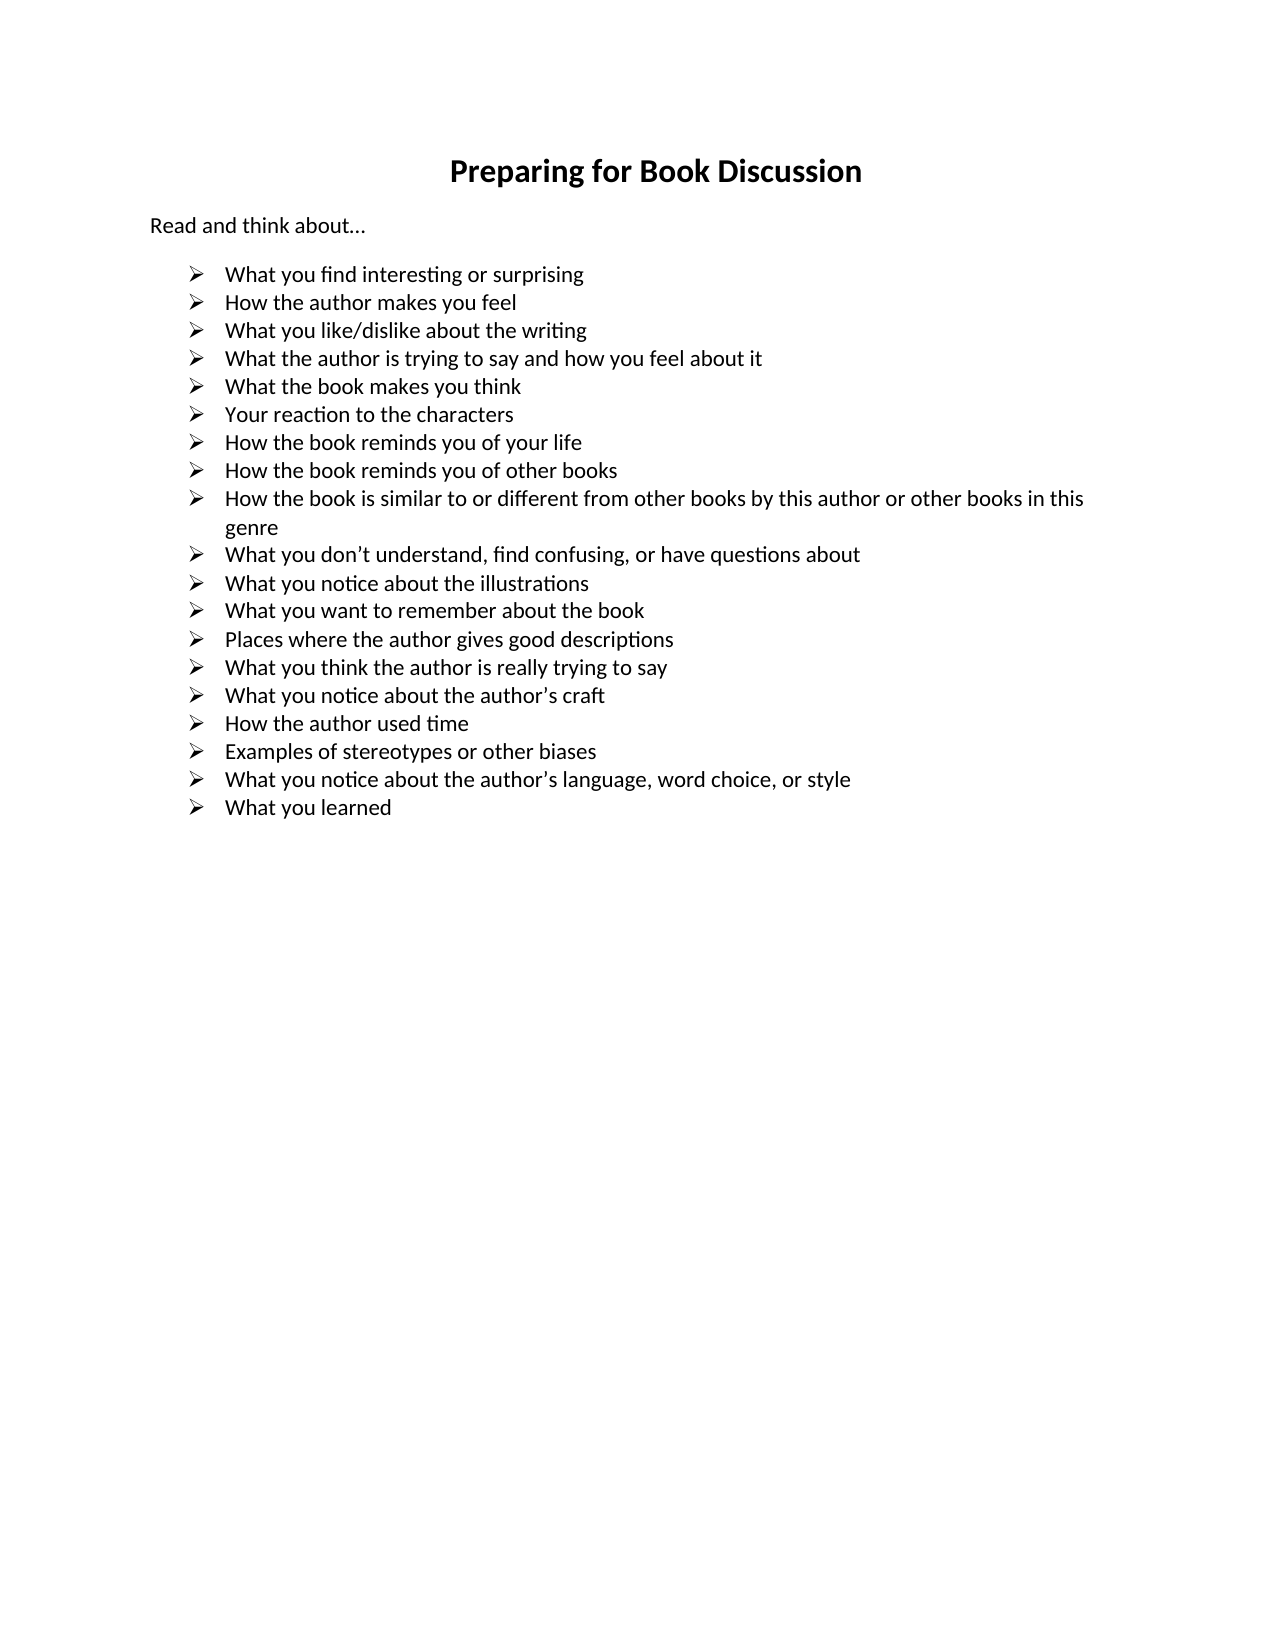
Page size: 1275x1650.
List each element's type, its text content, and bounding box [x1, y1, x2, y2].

list How the author makes you feel [187, 288, 1125, 316]
list How the book reminds you of other books [187, 457, 1125, 484]
text Preparing for Book Discussion [187, 150, 1125, 191]
list What you notice about the author’s language, word choice, or style [187, 765, 1125, 793]
list Examples of stereotypes or other biases [187, 737, 1125, 765]
list What you think the author is really trying to say [187, 653, 1125, 681]
list What the author is trying to say and how you feel about it [187, 344, 1125, 372]
list What you notice about the author’s craft [187, 681, 1125, 709]
list How the book is similar to or different from other books by this author or other books in this genre [187, 484, 1125, 541]
list What you want to remember about the book [187, 597, 1125, 625]
list What you notice about the illustrations [187, 569, 1125, 597]
list Your reaction to the characters [187, 401, 1125, 428]
list What you like/dislike about the writing [187, 316, 1125, 344]
list How the book reminds you of your life [187, 428, 1125, 457]
list How the author used time [187, 709, 1125, 737]
list What you learned [187, 793, 1125, 821]
list Places where the author gives good descriptions [187, 625, 1125, 653]
list What the book makes you think [187, 372, 1125, 401]
list What you find interesting or surprising [187, 260, 1125, 288]
text Read and think about… [150, 212, 1125, 239]
list What you don’t understand, find confusing, or have questions about [187, 541, 1125, 569]
